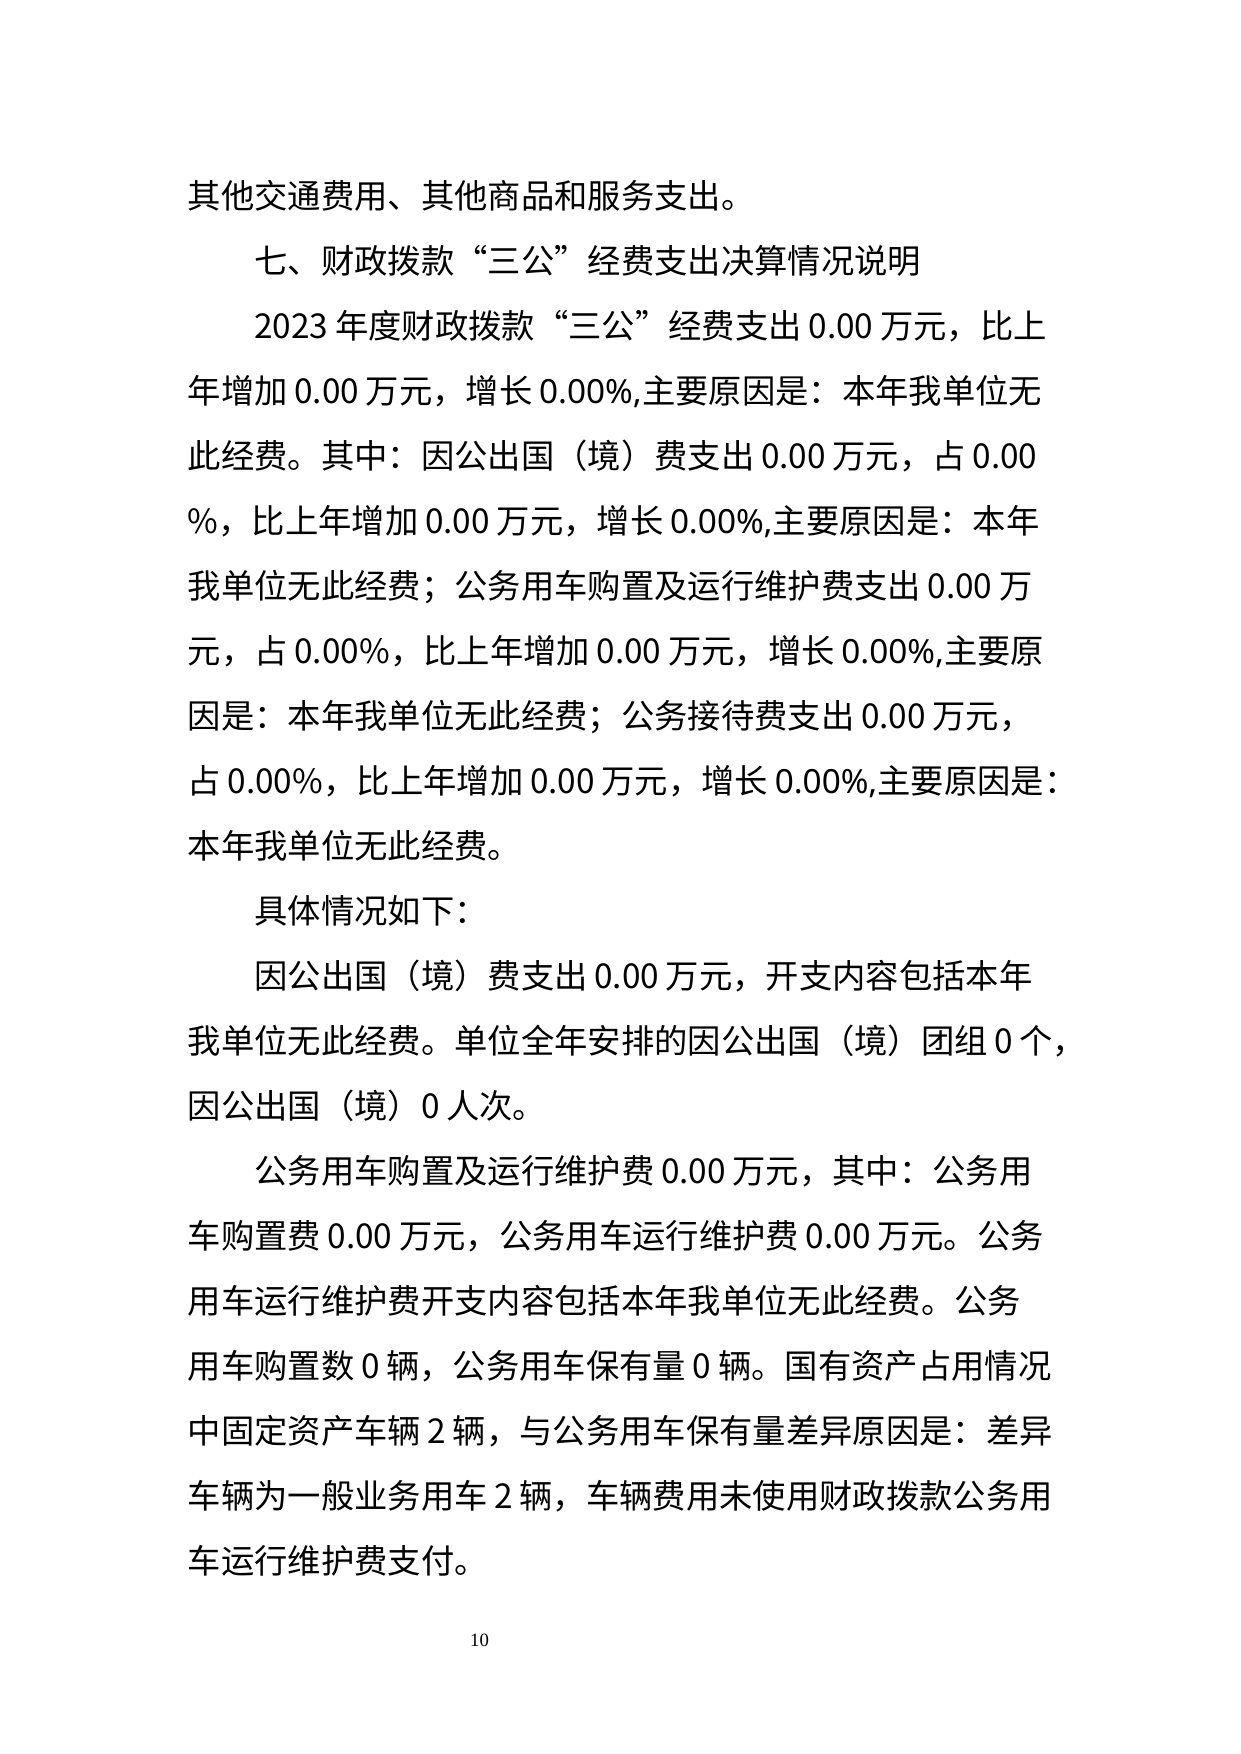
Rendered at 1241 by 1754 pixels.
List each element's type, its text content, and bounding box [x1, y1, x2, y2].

text 公务用车购置及运行维护费0.00万元，其中：公务用车购置费0.00万元，公务用车运行维护费0.00万元。公务用车运行维护费开支内容包括本年我单位无此经费。公务用车购置数0辆，公务用车保有量0辆。国有资产占用情况中固定资产车辆2辆，与公务用车保有量差异原因是：差异车辆为一般业务用车2辆，车辆费用未使用财政拨款公务用车运行维护费支付。 [187, 1137, 1053, 1592]
text 具体情况如下： [187, 877, 1053, 942]
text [187, 162, 1053, 227]
text 2023年度财政拨款“三公”经费支出0.00万元，比上年增加0.00万元，增长0.00%,主要原因是：本年我单位无此经费。其中：因公出国（境）费支出0.00万元，占0.00%，比上年增加0.00万元，增长0.00%,主要原因是：本年我单位无此经费；公务用车购置及运行维护费支出0.00万元，占0.00%，比上年增加0.00万元，增长0.00%,主要原因是：本年我单位无此经费；公务接待费支出0.00万元，占0.00%，比上年增加0.00万元，增长0.00%,主要原因是：本年我单位无此经费。 [187, 292, 1053, 877]
text 因公出国（境）费支出0.00万元，开支内容包括本年我单位无此经费。单位全年安排的因公出国（境）团组0个，因公出国（境）0人次。 [187, 942, 1053, 1137]
text 七、财政拨款“三公”经费支出决算情况说明 [187, 227, 1053, 292]
